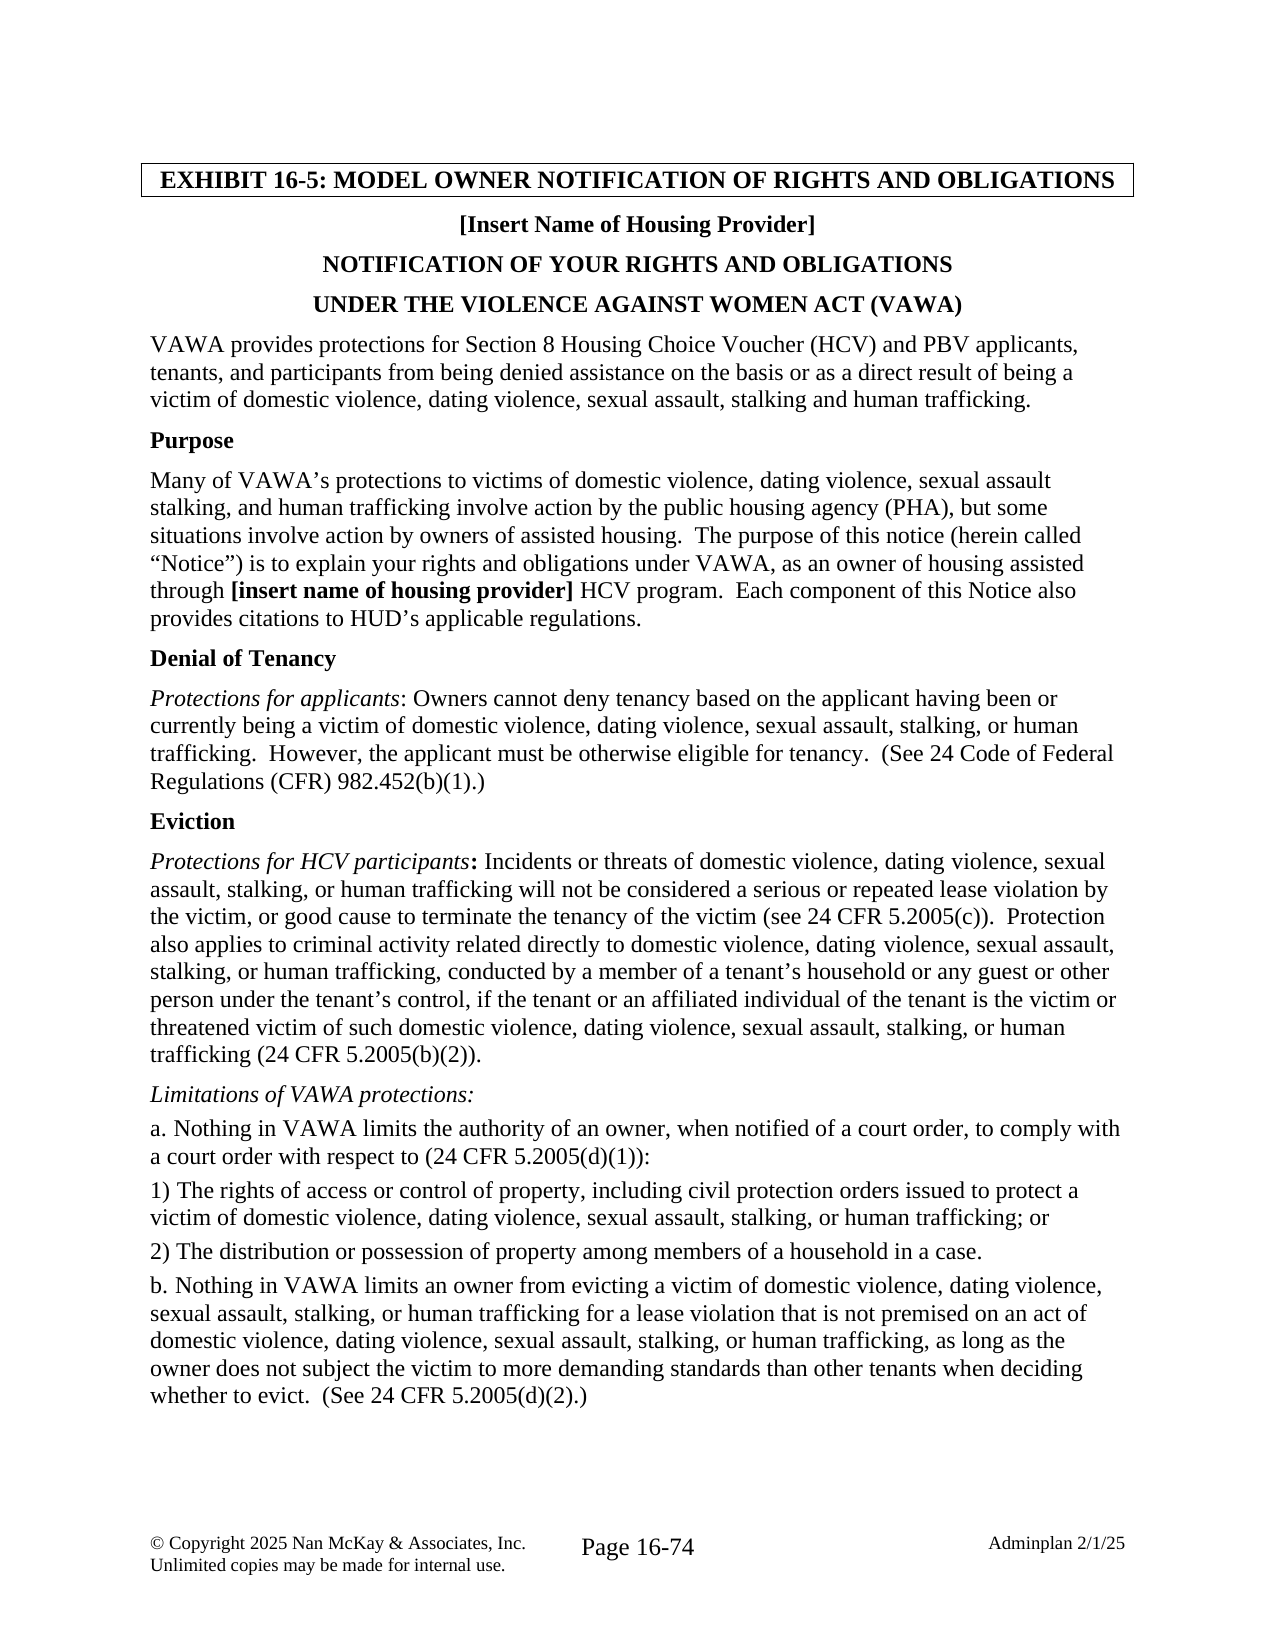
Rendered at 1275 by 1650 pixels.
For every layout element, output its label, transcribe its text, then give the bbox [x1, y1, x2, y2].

text Protections for HCV participants: Incidents or threats of domestic violence, dating violence, sexual assault, stalking, or human trafficking will not be considered a serious or repeated lease violation by the victim, or good cause to terminate the tenancy of the victim (see 24 CFR 5.2005(c)). Protection also applies to criminal activity related directly to domestic violence, dating violence, sexual assault, stalking, or human trafficking, conducted by a member of a tenant’s household or any guest or other person under the tenant’s control, if the tenant or an affiliated individual of the tenant is the victim or threatened victim of such domestic violence, dating violence, sexual assault, stalking, or human trafficking (24 CFR 5.2005(b)(2)). [150, 847, 1125, 1068]
text Purpose [150, 426, 1125, 453]
text 2) The distribution or possession of property among members of a household in a case. [150, 1237, 1125, 1265]
text VAWA provides protections for Section 8 Housing Choice Voucher (HCV) and PBV applicants, tenants, and participants from being denied assistance on the basis or as a direct result of being a victim of domestic violence, dating violence, sexual assault, stalking and human trafficking. [150, 330, 1125, 413]
text b. Nothing in VAWA limits an owner from evicting a victim of domestic violence, dating violence, sexual assault, stalking, or human trafficking for a lease violation that is not premised on an act of domestic violence, dating violence, sexual assault, stalking, or human trafficking, as long as the owner does not subject the victim to more demanding standards than other tenants when deciding whether to evict. (See 24 CFR 5.2005(d)(2).) [150, 1271, 1125, 1409]
text Denial of Tenancy [150, 644, 1125, 671]
text Eviction [150, 807, 1125, 834]
text Limitations of VAWA protections: [150, 1080, 1125, 1108]
text Protections for applicants: Owners cannot deny tenancy based on the applicant having been or currently being a victim of domestic violence, dating violence, sexual assault, stalking, or human trafficking. However, the applicant must be otherwise eligible for tenancy. (See 24 Code of Federal Regulations (CFR) 982.452(b)(1).) [150, 684, 1125, 794]
text EXHIBIT 16-5: MODEL OWNER NOTIFICATION OF RIGHTS AND OBLIGATIONS [142, 164, 1133, 196]
text Many of VAWA’s protections to victims of domestic violence, dating violence, sexual assault stalking, and human trafficking involve action by the public housing agency (PHA), but some situations involve action by owners of assisted housing. The purpose of this notice (herein called “Notice”) is to explain your rights and obligations under VAWA, as an owner of housing assisted through [insert name of housing provider] HCV program. Each component of this Notice also provides citations to HUD’s applicable regulations. [150, 466, 1125, 631]
text UNDER THE VIOLENCE AGAINST WOMEN ACT (VAWA) [150, 290, 1125, 318]
text 1) The rights of access or control of property, including civil protection orders issued to protect a victim of domestic violence, dating violence, sexual assault, stalking, or human trafficking; or [150, 1176, 1125, 1231]
text [Insert Name of Housing Provider] [150, 210, 1125, 238]
text NOTIFICATION OF YOUR RIGHTS AND OBLIGATIONS [150, 250, 1125, 278]
text a. Nothing in VAWA limits the authority of an owner, when notified of a court order, to comply with a court order with respect to (24 CFR 5.2005(d)(1)): [150, 1114, 1125, 1169]
